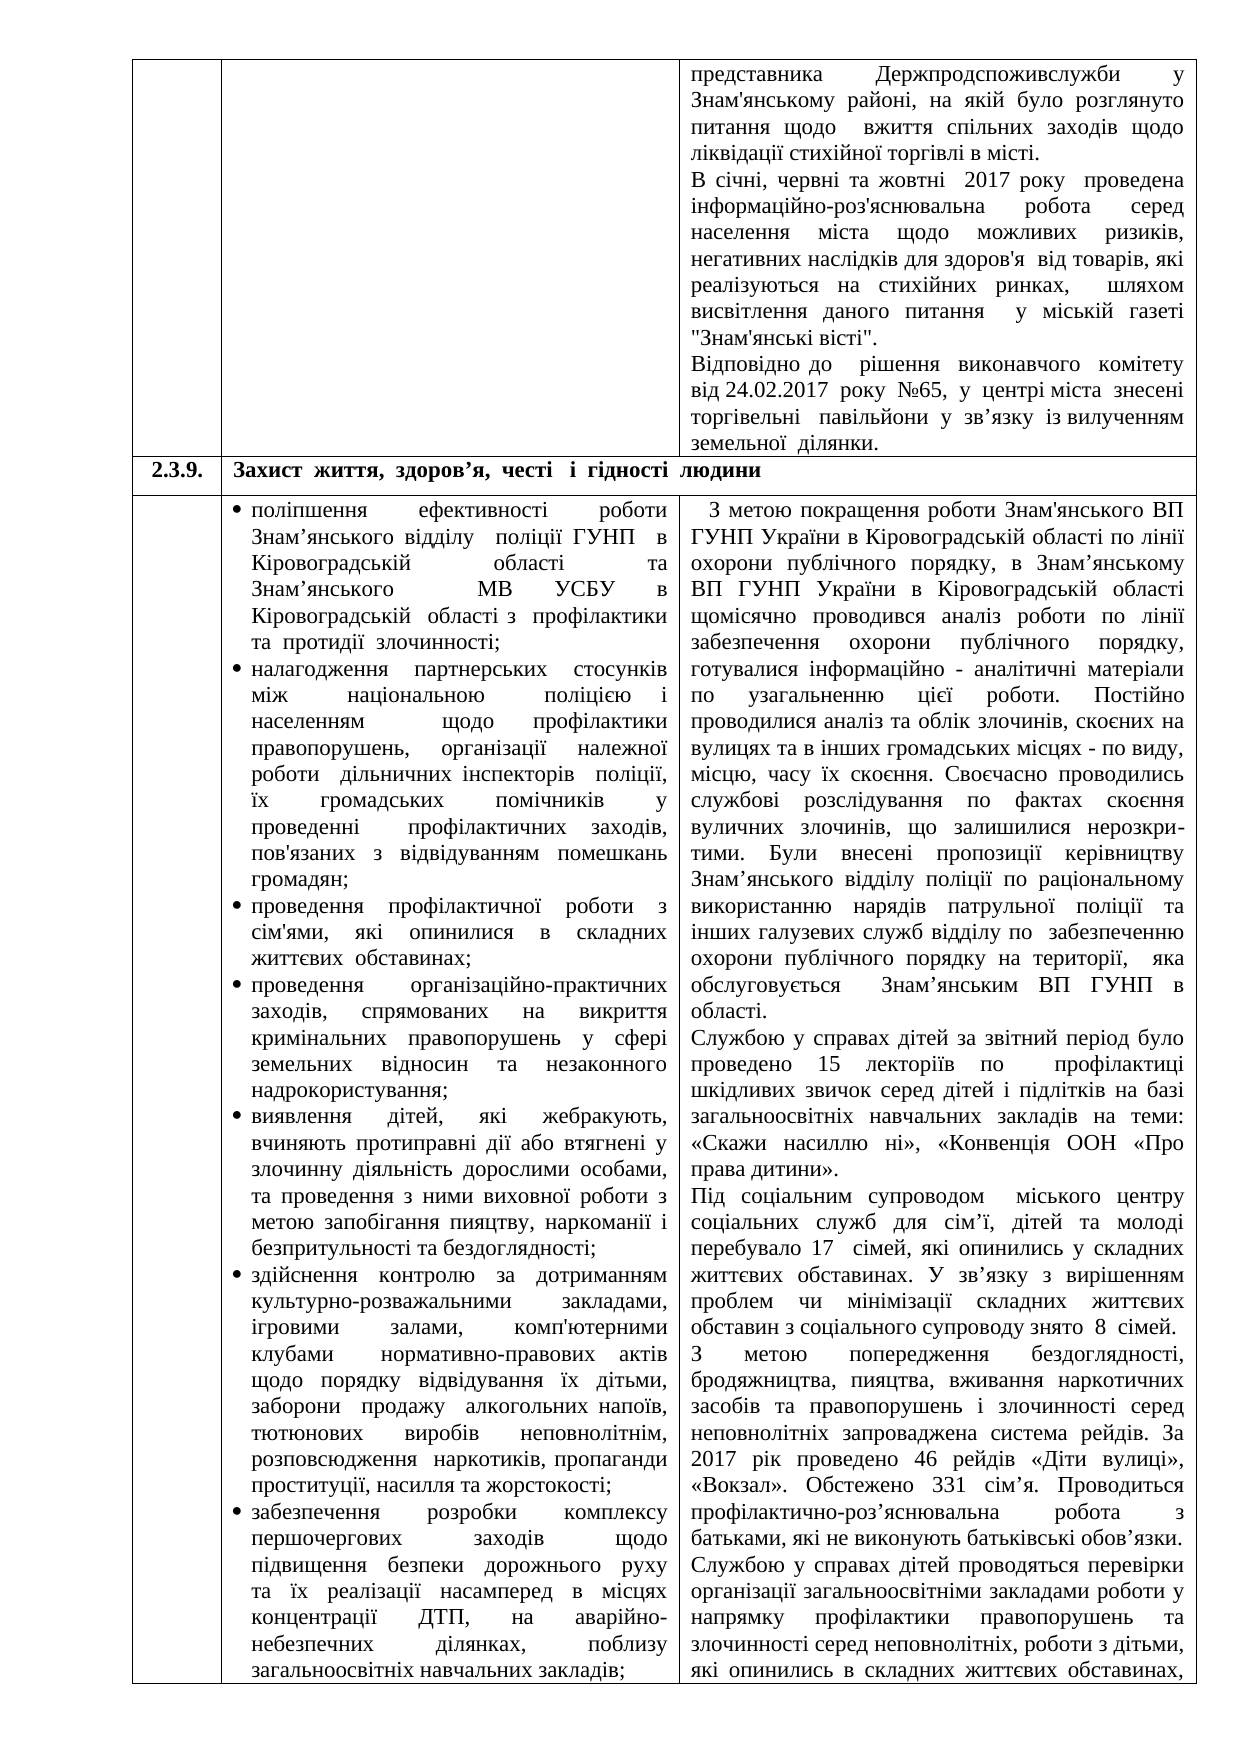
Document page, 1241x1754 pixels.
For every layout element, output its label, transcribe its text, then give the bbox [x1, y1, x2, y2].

table_cell [133, 496, 221, 1682]
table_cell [680, 496, 1196, 1682]
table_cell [222, 496, 679, 1682]
table_cell 2.3.9. [133, 457, 221, 495]
table_cell [133, 60, 221, 456]
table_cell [680, 60, 1196, 456]
table_cell Захист життя, здоров’я, честі і гідності людини [222, 457, 1196, 495]
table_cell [222, 60, 679, 456]
